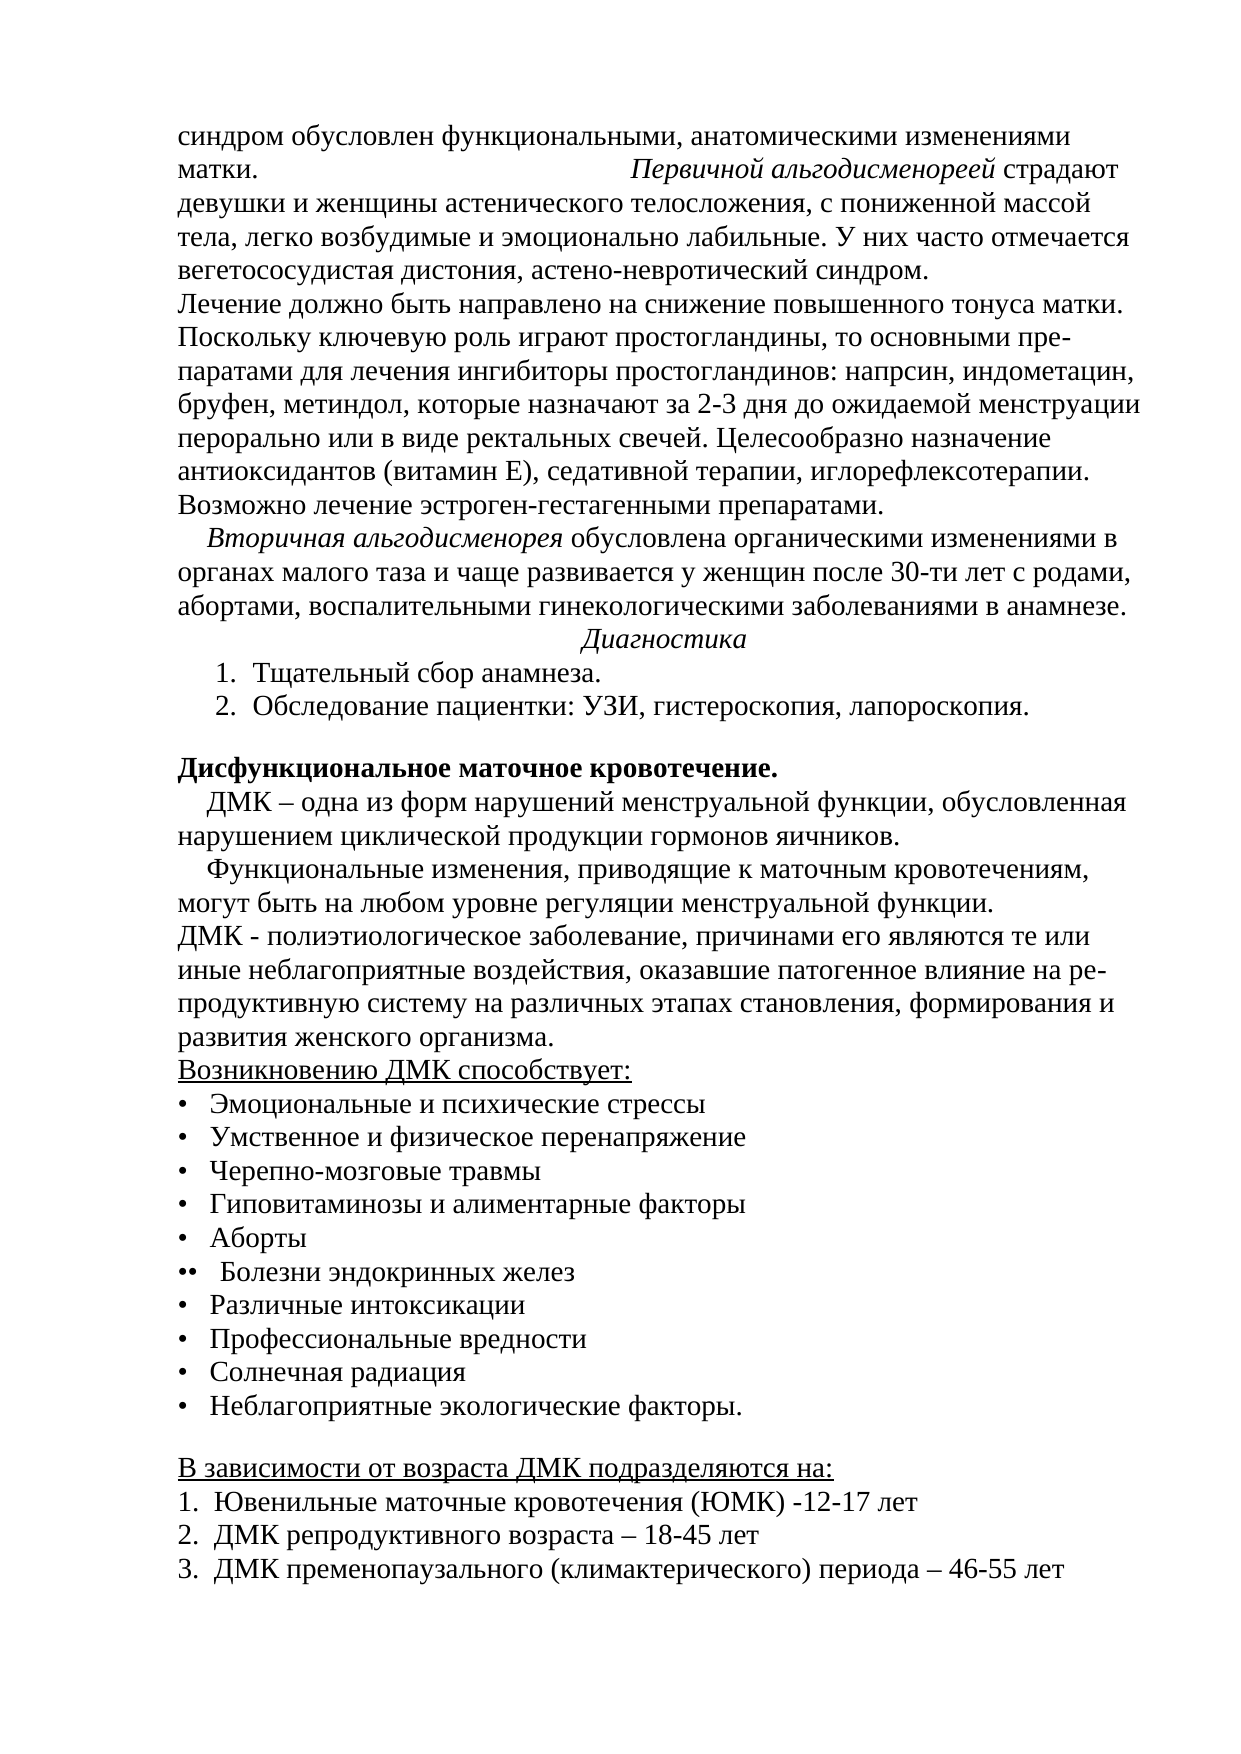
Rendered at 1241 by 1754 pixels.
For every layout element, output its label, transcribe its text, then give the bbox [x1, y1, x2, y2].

text • Гиповитаминозы и алиментарные факторы [177, 1187, 1152, 1220]
text • Умственное и физическое перенапряжение [177, 1119, 1152, 1153]
text • Аборты [177, 1220, 1152, 1254]
text 2. ДМК репродуктивного возраста – 18-45 лет [177, 1517, 1152, 1551]
text • Эмоциональные и психические стрессы [177, 1086, 1152, 1119]
text • Различные интоксикации [177, 1287, 1152, 1321]
text Дисфункциональное маточное кровотечение. [177, 751, 1152, 784]
list Обследование пациентки: УЗИ, гистероскопия, лапороскопия. [215, 688, 1152, 722]
text Функциональные изменения, приводящие к маточным кровотечениям, могут быть на любом уровне регуляции менструальной функции. [177, 851, 1152, 918]
text • Черепно-мозговые травмы [177, 1153, 1152, 1187]
text Вторичная альгодисменорея обусловлена органическими изменениями в органах малого таза и чаще развивается у женщин после 30-ти лет с родами, абортами, воспалительными гинекологическими заболеваниями в анамнезе. [177, 521, 1152, 621]
text 3. ДМК пременопаузального (климактерического) периода – 46-55 лет [177, 1551, 1152, 1584]
text Диагностика [177, 621, 1152, 655]
list Тщательный сбор анамнеза. [215, 655, 1152, 688]
text • Неблагоприятные экологические факторы. [177, 1388, 1152, 1421]
text Возникновению ДМК способствует: [177, 1052, 1152, 1086]
text • Профессиональные вредности [177, 1321, 1152, 1354]
text •• Болезни эндокринных желез [177, 1254, 1152, 1287]
text ДМК – одна из форм нарушений менструальной функции, обусловленная нарушением циклической продукции гормонов яичников. [177, 784, 1152, 851]
text ДМК - полиэтиологическое заболевание, причинами его являются те или иные неблагоприятные воздействия, оказавшие патогенное влияние на репродуктивную систему на различных этапах становления, формирования и развития женского организма. [177, 918, 1152, 1052]
text В зависимости от возраста ДМК подразделяются на: [177, 1450, 1152, 1484]
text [177, 118, 1152, 286]
text 1. Ювенильные маточные кровотечения (ЮМК) -12-17 лет [177, 1484, 1152, 1517]
text • Солнечная радиация [177, 1354, 1152, 1388]
text Лечение должно быть направлено на снижение повышенного тонуса матки. Поскольку ключевую роль играют простогландины, то основными препаратами для лечения ингибиторы простогландинов: напрсин, индометацин, бруфен, метиндол, которые назначают за 2-3 дня до ожидаемой менструации перорально или в виде ректальных свечей. Целесообразно назначение антиоксидантов (витамин Е), седативной терапии, иглорефлексотерапии. Возможно лечение эстроген-гестагенными препаратами. [177, 286, 1152, 521]
